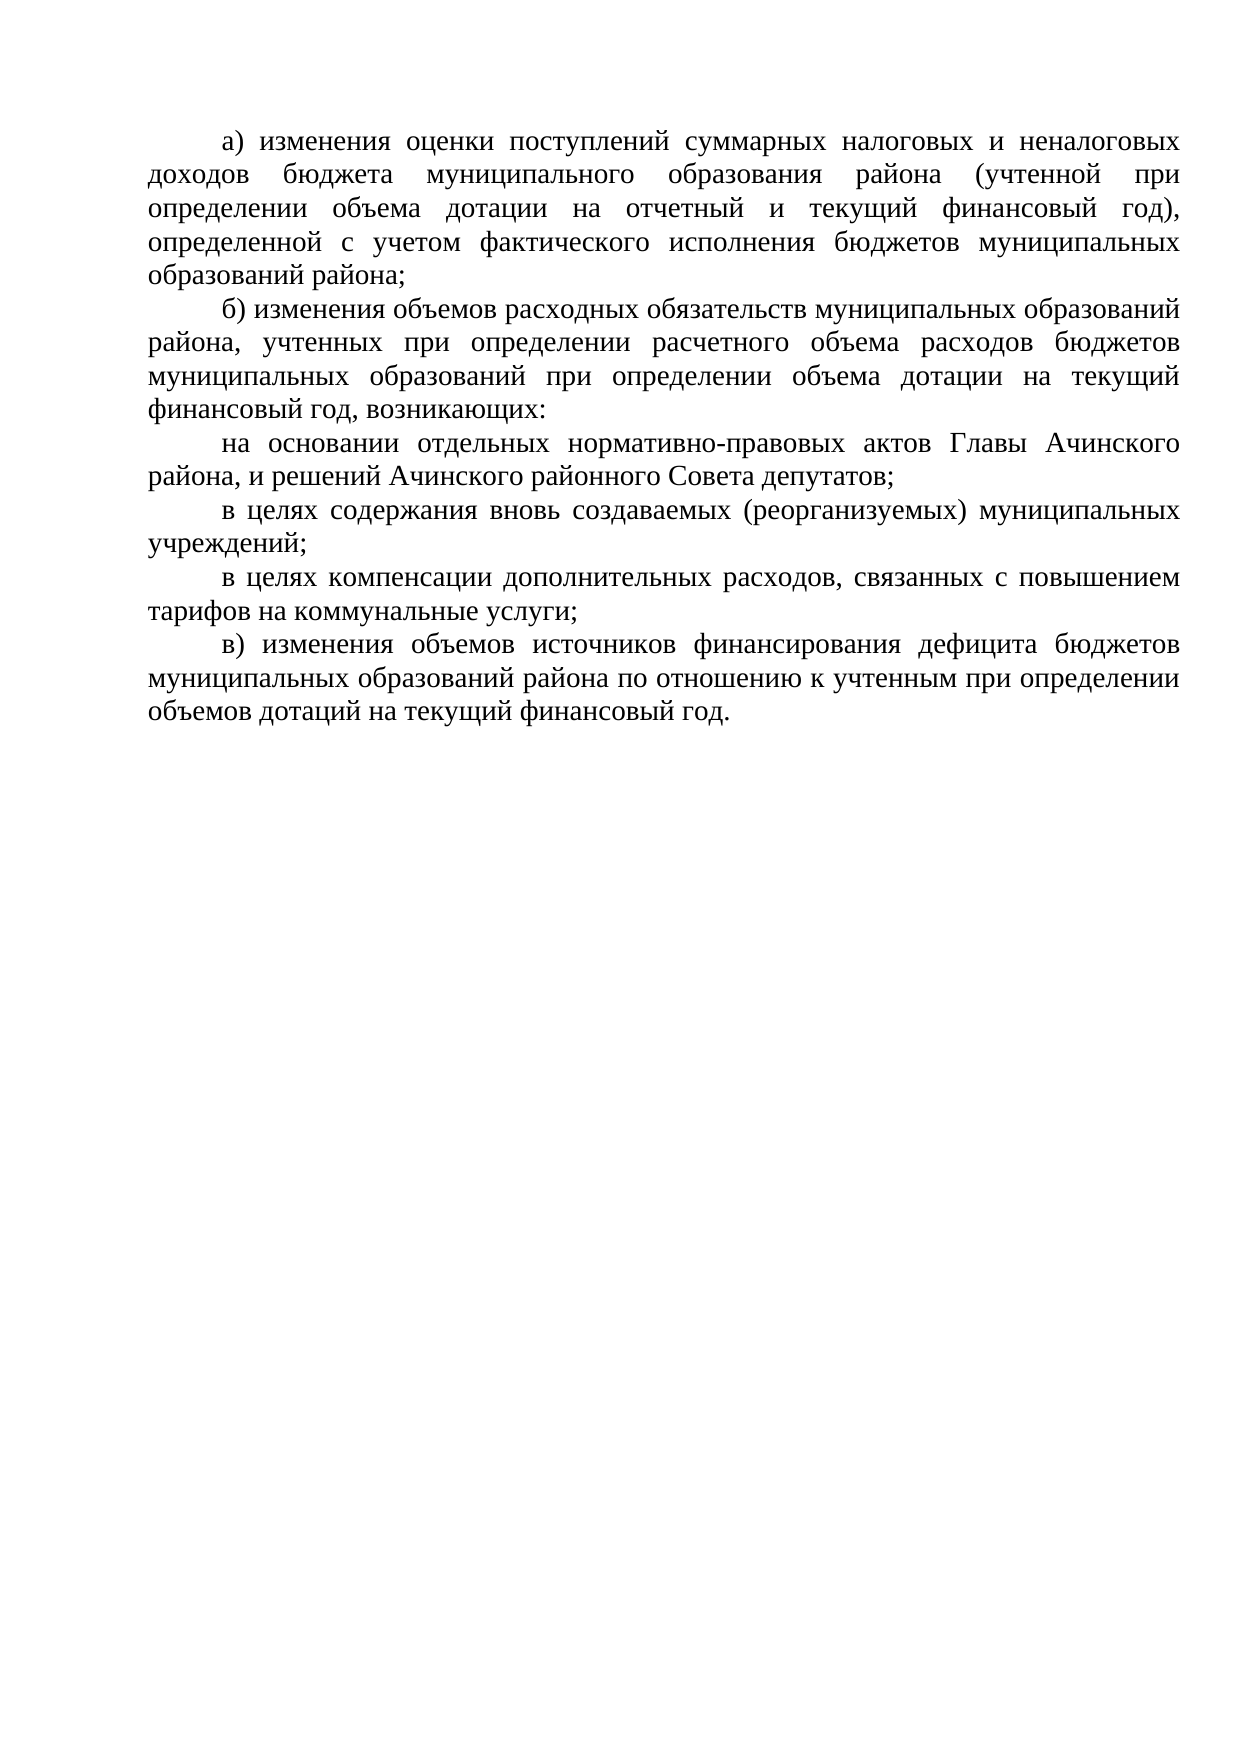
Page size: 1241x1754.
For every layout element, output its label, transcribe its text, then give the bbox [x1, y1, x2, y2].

text б) изменения объемов расходных обязательств муниципальных образований района, учтенных при определении расчетного объема расходов бюджетов муниципальных образований при определении объема дотации на текущий финансовый год, возникающих: [148, 291, 1181, 425]
text в) изменения объемов источников финансирования дефицита бюджетов муниципальных образований района по отношению к учтенным при определении объемов дотаций на текущий финансовый год. [148, 626, 1181, 727]
text а) изменения оценки поступлений суммарных налоговых и неналоговых доходов бюджета муниципального образования района (учтенной при определении объема дотации на отчетный и текущий финансовый год), определенной с учетом фактического исполнения бюджетов муниципальных образований района; [148, 123, 1181, 291]
text в целях содержания вновь создаваемых (реорганизуемых) муниципальных учреждений; [148, 492, 1181, 559]
text на основании отдельных нормативно-правовых актов Главы Ачинского района, и решений Ачинского районного Совета депутатов; [148, 425, 1181, 492]
text в целях компенсации дополнительных расходов, связанных с повышением тарифов на коммунальные услуги; [148, 559, 1181, 626]
